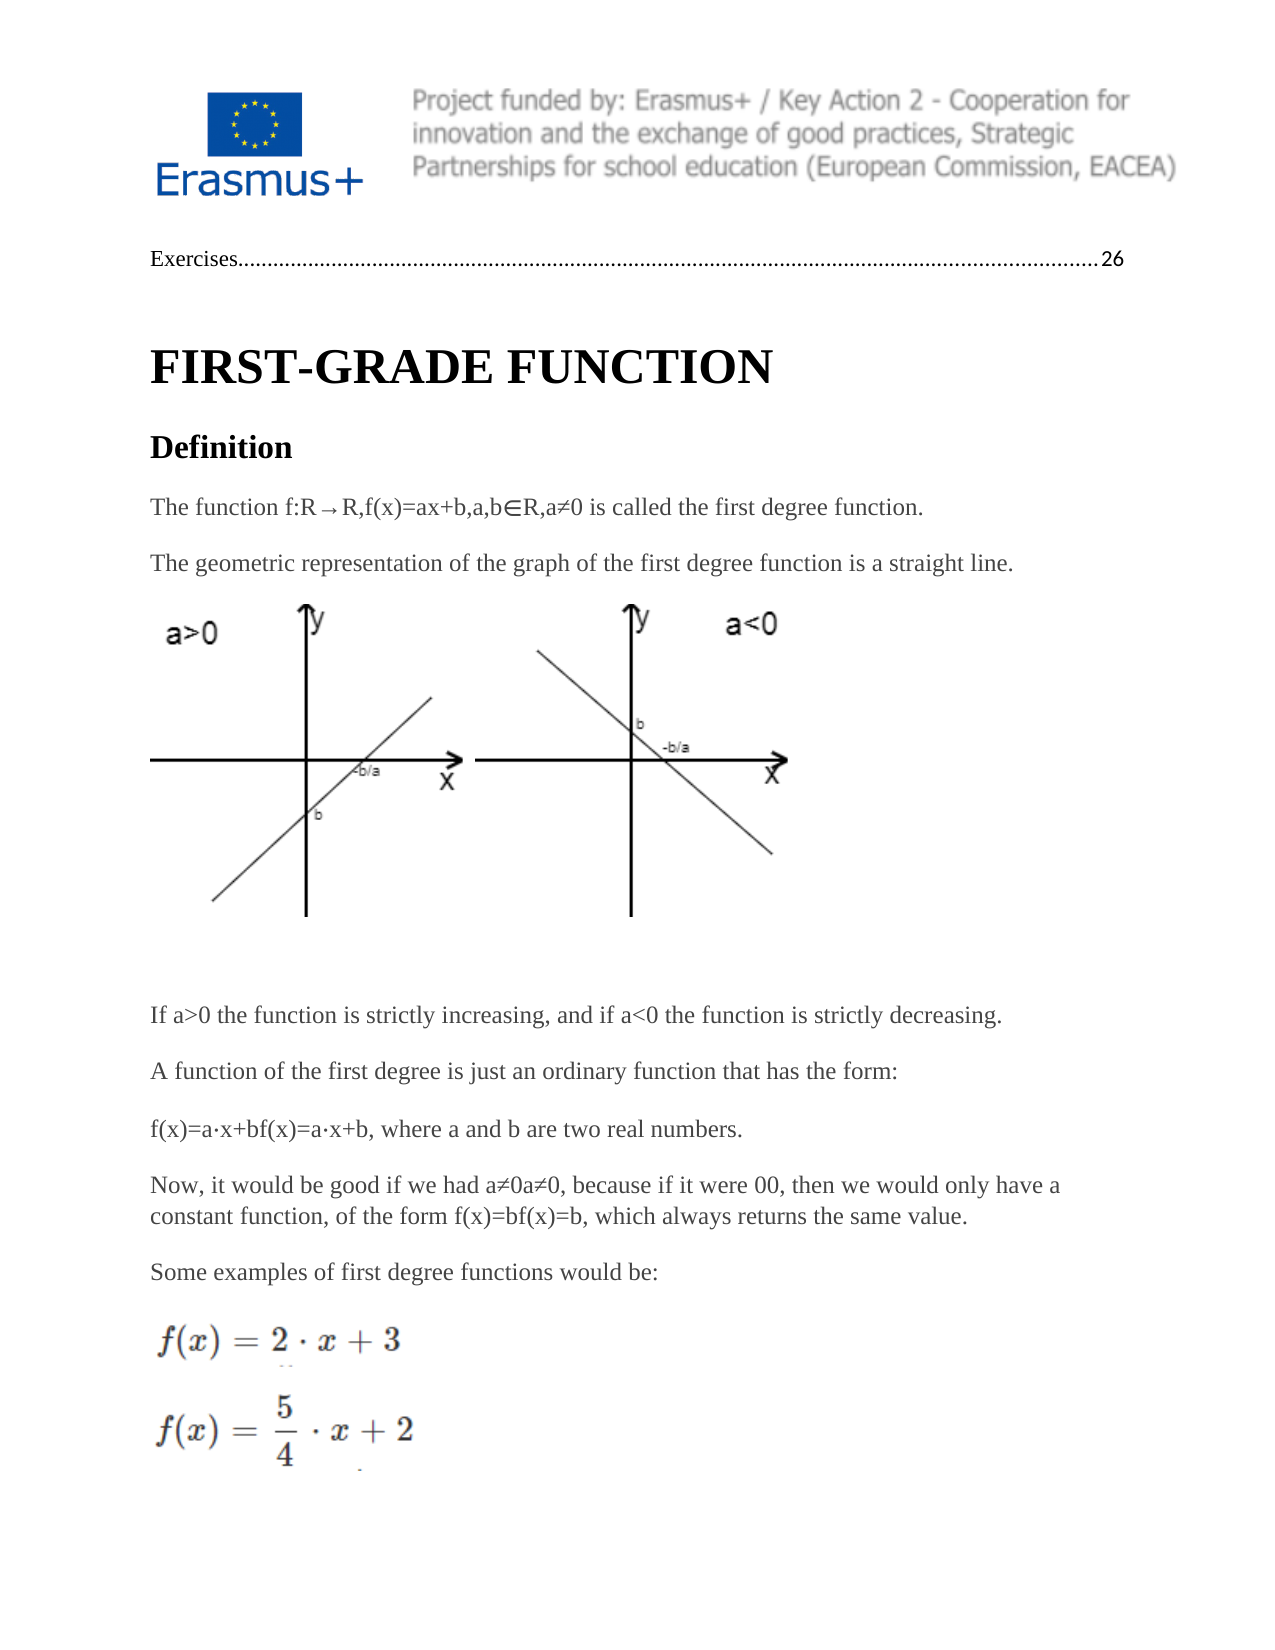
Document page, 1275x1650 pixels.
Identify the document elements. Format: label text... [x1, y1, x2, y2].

text The function f:R→R,f(x)=ax+b,a,b∈R,a≠0 is called the first degree function. [150, 491, 1125, 521]
picture [150, 75, 365, 198]
text Definition [150, 428, 1125, 466]
picture [150, 1393, 443, 1471]
picture [475, 604, 788, 917]
text The geometric representation of the graph of the first degree function is a straight line. [150, 548, 1125, 577]
text A function of the first degree is just an ordinary function that has the form: [150, 1056, 1125, 1085]
text If a>0 the function is strictly increasing, and if a<0 the function is strictly decreasing. [150, 1000, 1125, 1029]
text Now, it would be good if we had a≠0a≠0, because if it were 00, then we would only have a constant function, of the form f(x)=bf(x)=b, which always returns the same value. [150, 1170, 1125, 1230]
text f(x)=a⋅x+bf(x)=a⋅x+b, where a and b are two real numbers. [150, 1112, 1125, 1143]
subtitle FIRST-GRADE FUNCTION [150, 336, 1125, 394]
text Some examples of first degree functions would be: [150, 1257, 1125, 1286]
picture [403, 76, 1182, 186]
picture [150, 1313, 419, 1367]
picture [150, 604, 463, 917]
